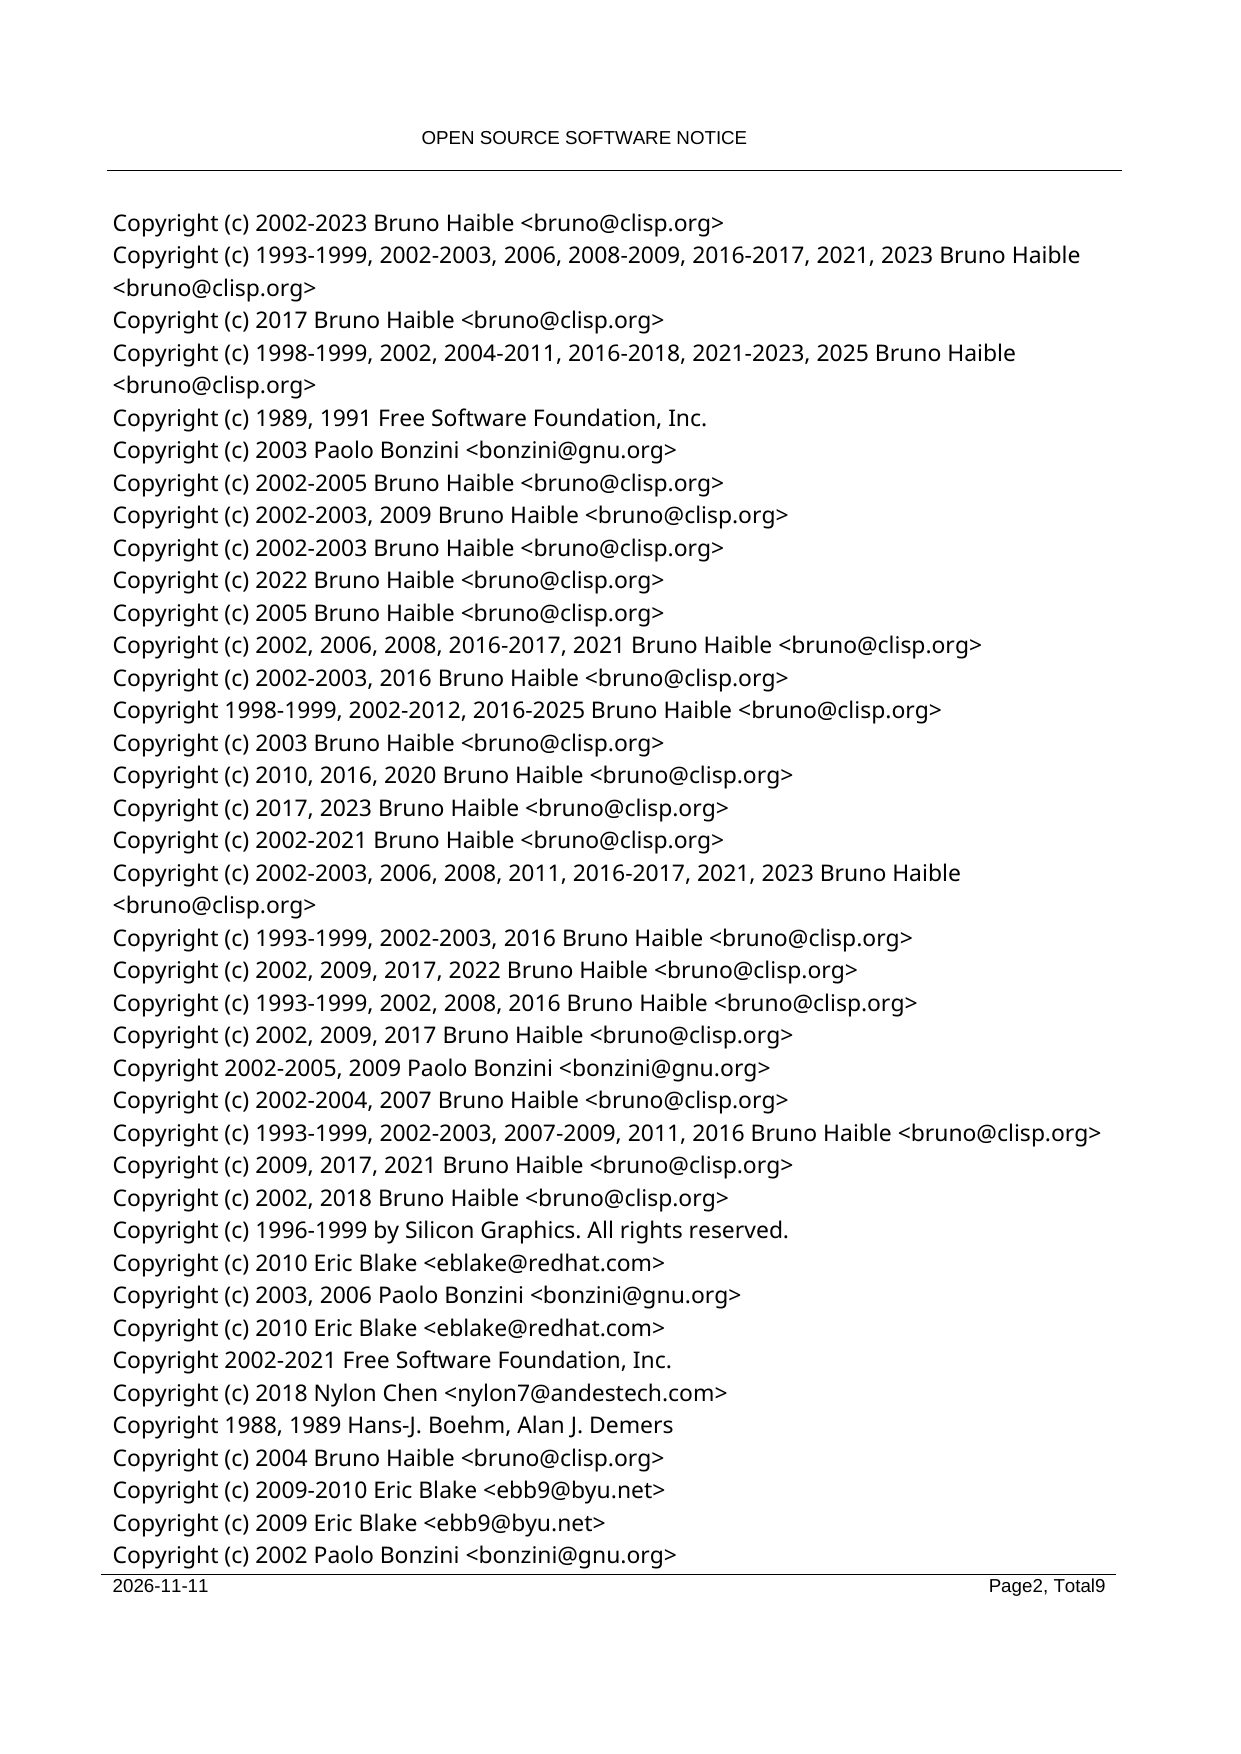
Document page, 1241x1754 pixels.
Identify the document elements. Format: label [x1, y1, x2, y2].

text [112, 206, 1128, 1571]
